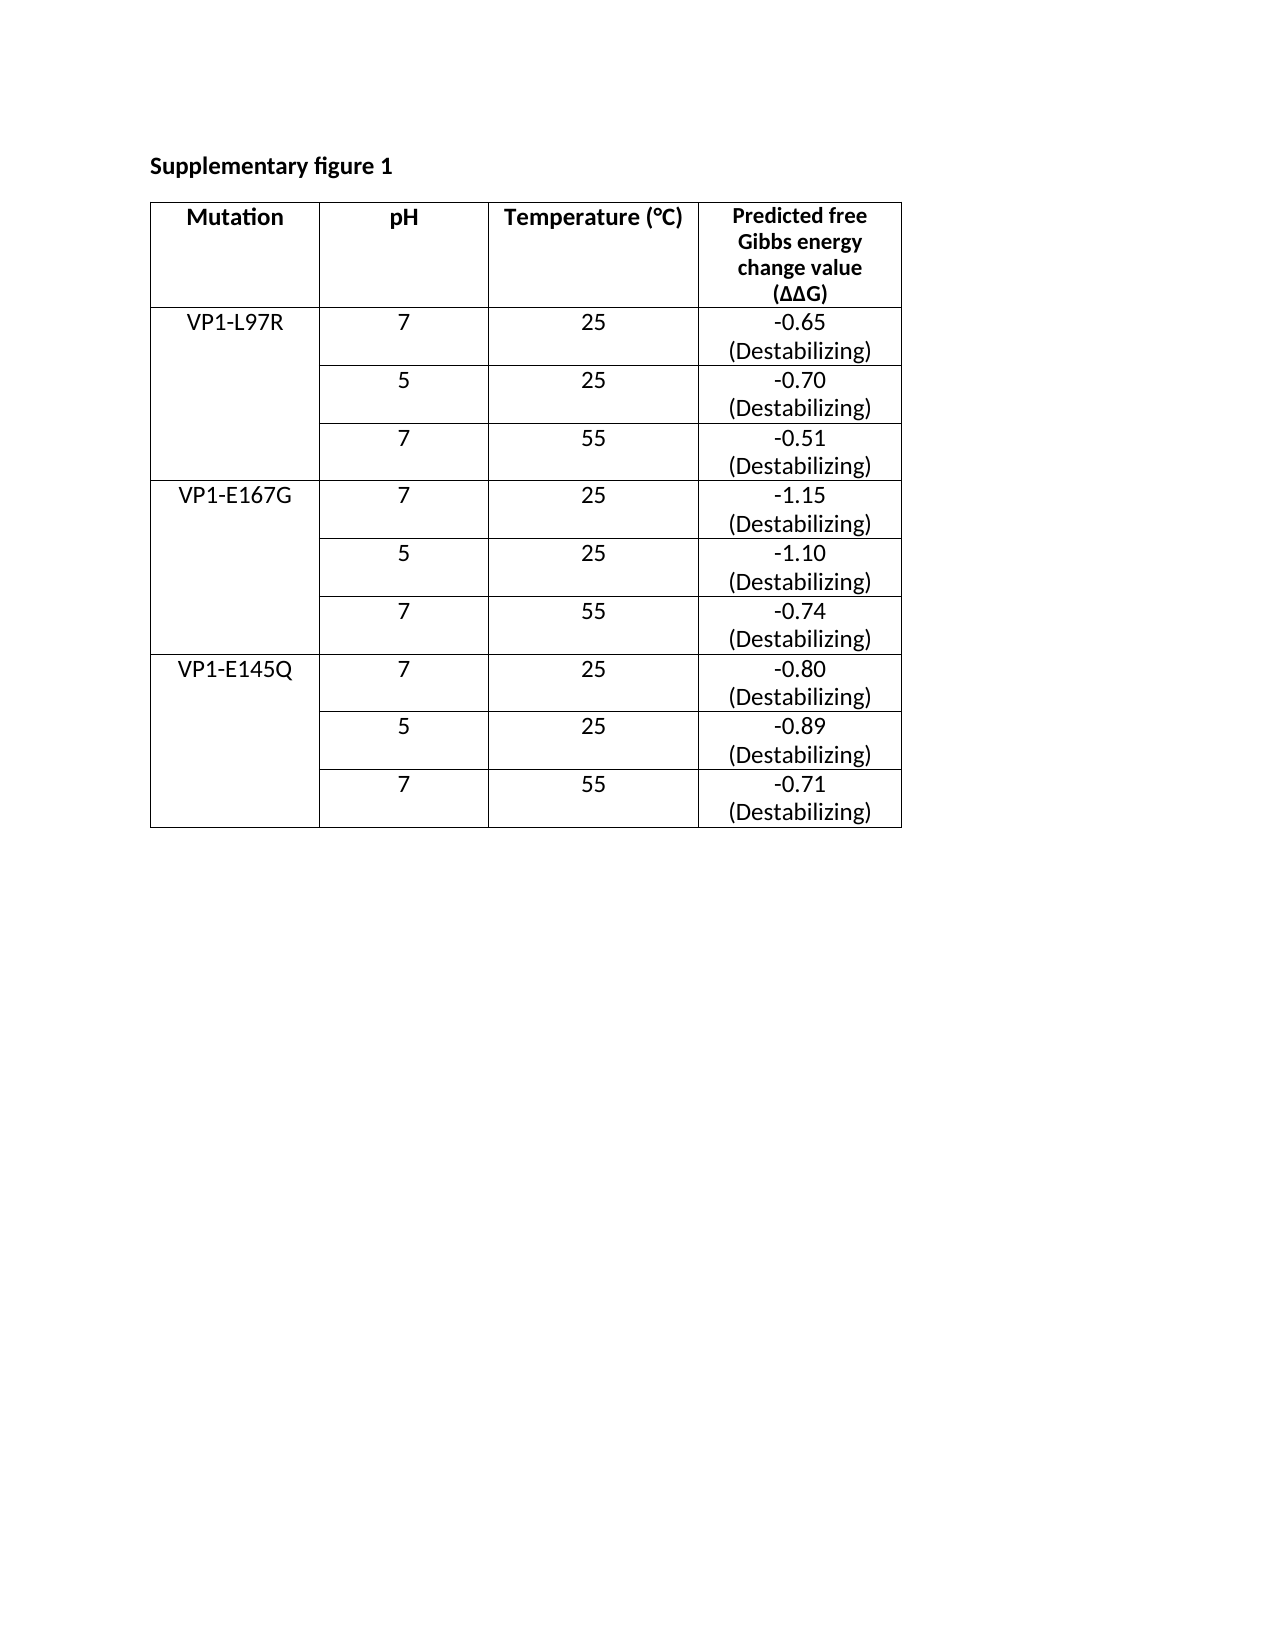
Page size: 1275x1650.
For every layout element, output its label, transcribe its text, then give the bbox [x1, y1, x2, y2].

table_cell 25 [489, 366, 698, 423]
table_cell 25 [489, 655, 698, 711]
table_cell VP1-L97R [151, 308, 319, 480]
table_cell -0.71 (Destabilizing) [699, 770, 901, 827]
table_cell 5 [320, 539, 488, 596]
table_cell 55 [489, 597, 698, 653]
table_cell 25 [489, 712, 698, 769]
table_cell 55 [489, 770, 698, 827]
table_cell 25 [489, 539, 698, 596]
table_cell -1.10 (Destabilizing) [699, 539, 901, 596]
table_cell 55 [489, 424, 698, 480]
table_cell -0.74 (Destabilizing) [699, 597, 901, 653]
table_cell -0.80 (Destabilizing) [699, 655, 901, 711]
table_cell 25 [489, 481, 698, 538]
table_cell 5 [320, 366, 488, 423]
table_cell VP1-E145Q [151, 655, 319, 827]
table_cell 7 [320, 308, 488, 365]
table_header Temperature (°C) [489, 203, 698, 307]
text Supplementary figure 1 [150, 150, 1125, 181]
table_cell -0.51 (Destabilizing) [699, 424, 901, 480]
table_cell 5 [320, 712, 488, 769]
table_cell 7 [320, 597, 488, 653]
table_cell -0.70 (Destabilizing) [699, 366, 901, 423]
table_header Predicted free Gibbs energy change value (ΔΔG) [699, 203, 901, 307]
table_header pH [320, 203, 488, 307]
table_cell 25 [489, 308, 698, 365]
table_cell 7 [320, 655, 488, 711]
table_cell VP1-E167G [151, 481, 319, 653]
table_cell -1.15 (Destabilizing) [699, 481, 901, 538]
table_cell 7 [320, 424, 488, 480]
table_cell -0.89 (Destabilizing) [699, 712, 901, 769]
table_cell 7 [320, 770, 488, 827]
table_cell -0.65 (Destabilizing) [699, 308, 901, 365]
table_cell 7 [320, 481, 488, 538]
table_header Mutation [151, 203, 319, 307]
